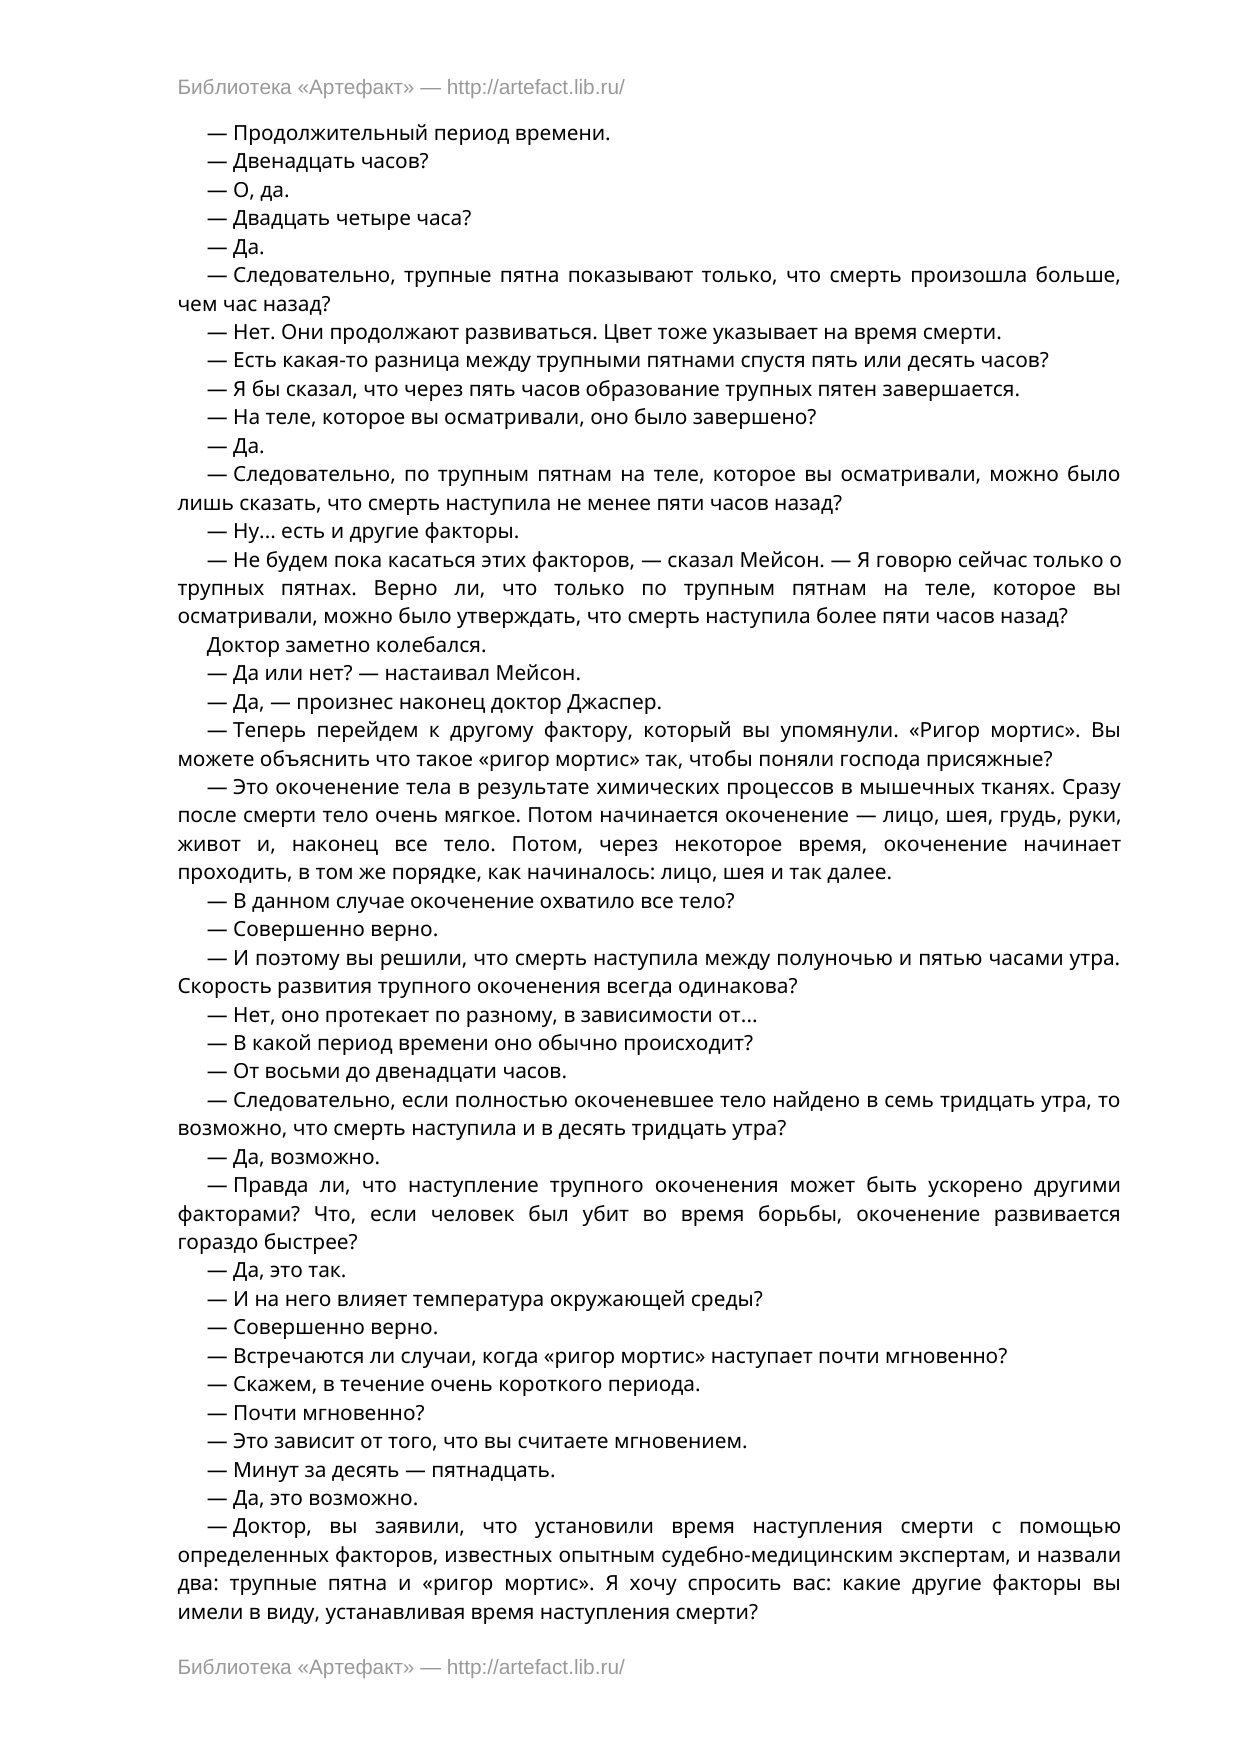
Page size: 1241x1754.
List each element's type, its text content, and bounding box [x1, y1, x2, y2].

text — Совершенно верно. [177, 1312, 1122, 1341]
text — Нет, оно протекает по разному, в зависимости от... [177, 1000, 1122, 1028]
text — И поэтому вы решили, что смерть наступила между полуночью и пятью часами утра. Скорость развития трупного окоченения всегда одинакова? [177, 943, 1122, 1000]
text — Да или нет? — настаивал Мейсон. [177, 658, 1122, 687]
text — Да, возможно. [177, 1142, 1122, 1170]
text — Да, это так. [177, 1256, 1122, 1284]
text — Почти мгновенно? [177, 1398, 1122, 1426]
text — И на него влияет температура окружающей среды? [177, 1284, 1122, 1312]
text — Следовательно, трупные пятна показывают только, что смерть произошла больше, чем час назад? [177, 260, 1122, 317]
text — Это окоченение тела в результате химических процессов в мышечных тканях. Сразу после смерти тело очень мягкое. Потом начинается окоченение — лицо, шея, грудь, руки, живот и, наконец все тело. Потом, через некоторое время, окоченение начинает проходить, в том же порядке, как начиналось: лицо, шея и так далее. [177, 772, 1122, 886]
text — Не будем пока касаться этих факторов, — сказал Мейсон. — Я говорю сейчас только о трупных пятнах. Верно ли, что только по трупным пятнам на теле, которое вы осматривали, можно было утверждать, что смерть наступила более пяти часов назад? [177, 545, 1122, 630]
text — Есть какая-то разница между трупными пятнами спустя пять или десять часов? [177, 346, 1122, 374]
text — Встречаются ли случаи, когда «ригор мортис» наступает почти мгновенно? [177, 1341, 1122, 1369]
text — Скажем, в течение очень короткого периода. [177, 1369, 1122, 1398]
text — Двенадцать часов? [177, 147, 1122, 175]
text — Нет. Они продолжают развиваться. Цвет тоже указывает на время смерти. [177, 317, 1122, 346]
text — Да. [177, 431, 1122, 459]
text — Да. [177, 232, 1122, 260]
text — Да, — произнес наконец доктор Джаспер. [177, 687, 1122, 715]
text — Совершенно верно. [177, 914, 1122, 943]
text — Следовательно, по трупным пятнам на теле, которое вы осматривали, можно было лишь сказать, что смерть наступила не менее пяти часов назад? [177, 459, 1122, 516]
text — Это зависит от того, что вы считаете мгновением. [177, 1426, 1122, 1455]
text — В какой период времени оно обычно происходит? [177, 1028, 1122, 1057]
text — В данном случае окоченение охватило все тело? [177, 886, 1122, 914]
text — Доктор, вы заявили, что установили время наступления смерти с помощью определенных факторов, известных опытным судебно-медицинским экспертам, и назвали два: трупные пятна и «ригор мортис». Я хочу спросить вас: какие другие факторы вы имели в виду, устанавливая время наступления смерти? [177, 1512, 1122, 1625]
text — Двадцать четыре часа? [177, 203, 1122, 232]
text — Ну... есть и другие факторы. [177, 516, 1122, 545]
text — Продолжительный период времени. [177, 118, 1122, 147]
text — Я бы сказал, что через пять часов образование трупных пятен завершается. [177, 374, 1122, 402]
text — От восьми до двенадцати часов. [177, 1057, 1122, 1085]
text — Да, это возможно. [177, 1483, 1122, 1512]
text — Теперь перейдем к другому фактору, который вы упомянули. «Ригор мортис». Вы можете объяснить что такое «ригор мортис» так, чтобы поняли господа присяжные? [177, 715, 1122, 772]
text — О, да. [177, 175, 1122, 203]
text — Правда ли, что наступление трупного окоченения может быть ускорено другими факторами? Что, если человек был убит во время борьбы, окоченение развивается гораздо быстрее? [177, 1170, 1122, 1256]
text — Следовательно, если полностью окоченевшее тело найдено в семь тридцать утра, то возможно, что смерть наступила и в десять тридцать утра? [177, 1085, 1122, 1142]
text Доктор заметно колебался. [177, 630, 1122, 658]
text — На теле, которое вы осматривали, оно было завершено? [177, 402, 1122, 431]
text — Минут за десять — пятнадцать. [177, 1455, 1122, 1483]
